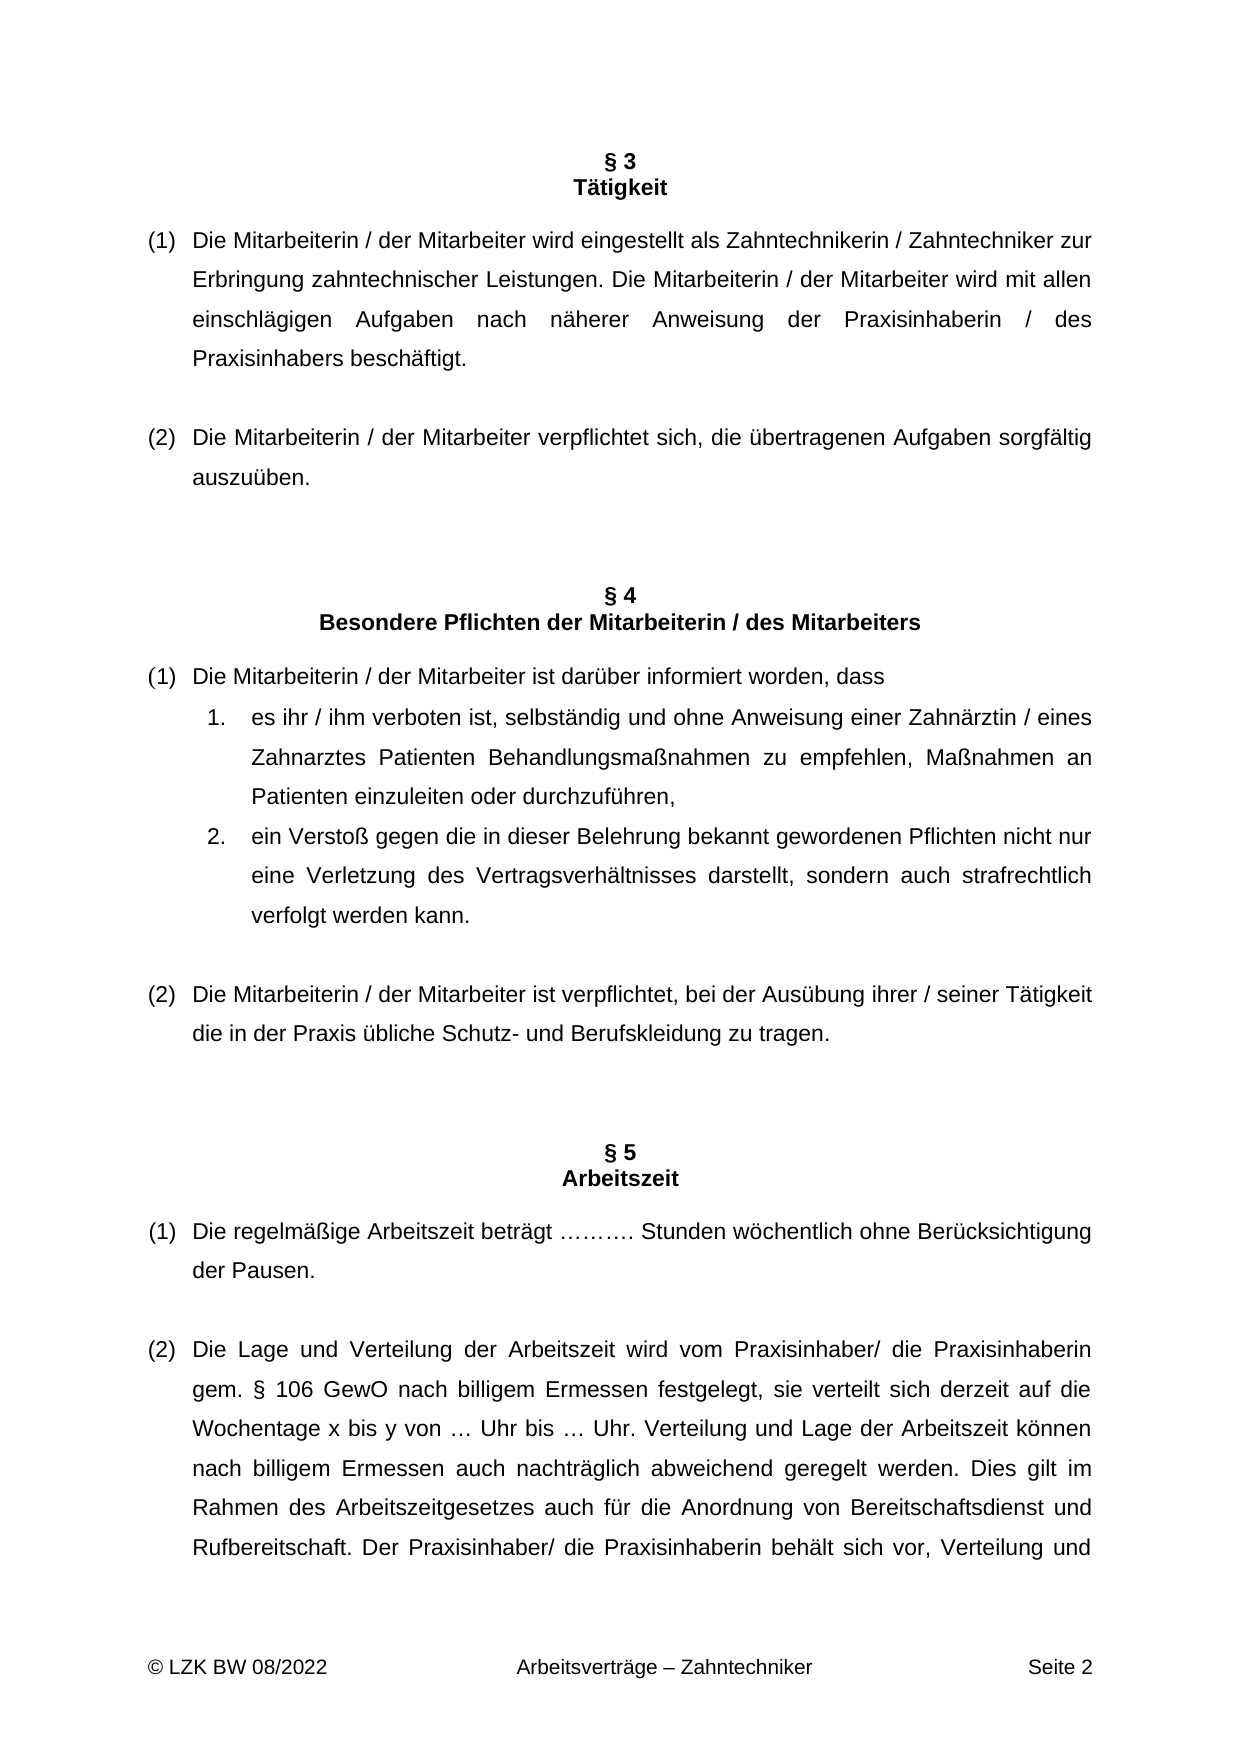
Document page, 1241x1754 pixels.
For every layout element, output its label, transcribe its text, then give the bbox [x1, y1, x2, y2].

text § 4 [148, 582, 1092, 608]
text § 5 [148, 1138, 1092, 1165]
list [148, 1336, 1092, 1560]
text 1. es ihr / ihm verboten ist, selbständig und ohne Anweisung einer Zahnärztin / eines Zahnarztes Patienten Behandlungsmaßnahmen zu empfehlen, Maßnahmen an Patienten einzuleiten oder durchzuführen, [207, 704, 1092, 809]
text (2) Die Mitarbeiterin / der Mitarbeiter verpflichtet sich, die übertragenen Aufgaben sorgfältig auszuüben. [148, 424, 1092, 490]
text Tätigkeit [148, 174, 1092, 200]
text 2. ein Verstoß gegen die in dieser Belehrung bekannt gewordenen Pflichten nicht nur eine Verletzung des Vertragsverhältnisses darstellt, sondern auch strafrechtlich verfolgt werden kann. [207, 823, 1092, 928]
text § 3 [148, 148, 1092, 174]
text Arbeitszeit [148, 1165, 1092, 1191]
text (1) Die Mitarbeiterin / der Mitarbeiter wird eingestellt als Zahntechnikerin / Zahntechniker zur Erbringung zahntechnischer Leistungen. Die Mitarbeiterin / der Mitarbeiter wird mit allen einschlägigen Aufgaben nach näherer Anweisung der Praxisinhaberin / des Praxisinhabers beschäftigt. [148, 227, 1092, 372]
list Die regelmäßige Arbeitszeit beträgt ………. Stunden wöchentlich ohne Berücksichtigung der Pausen. [148, 1218, 1092, 1283]
text Besondere Pflichten der Mitarbeiterin / des Mitarbeiters [148, 608, 1092, 635]
text (1) Die Mitarbeiterin / der Mitarbeiter ist darüber informiert worden, dass [148, 661, 1092, 690]
text (2) Die Mitarbeiterin / der Mitarbeiter ist verpflichtet, bei der Ausübung ihrer / seiner Tätigkeit die in der Praxis übliche Schutz- und Berufskleidung zu tragen. [148, 981, 1092, 1046]
